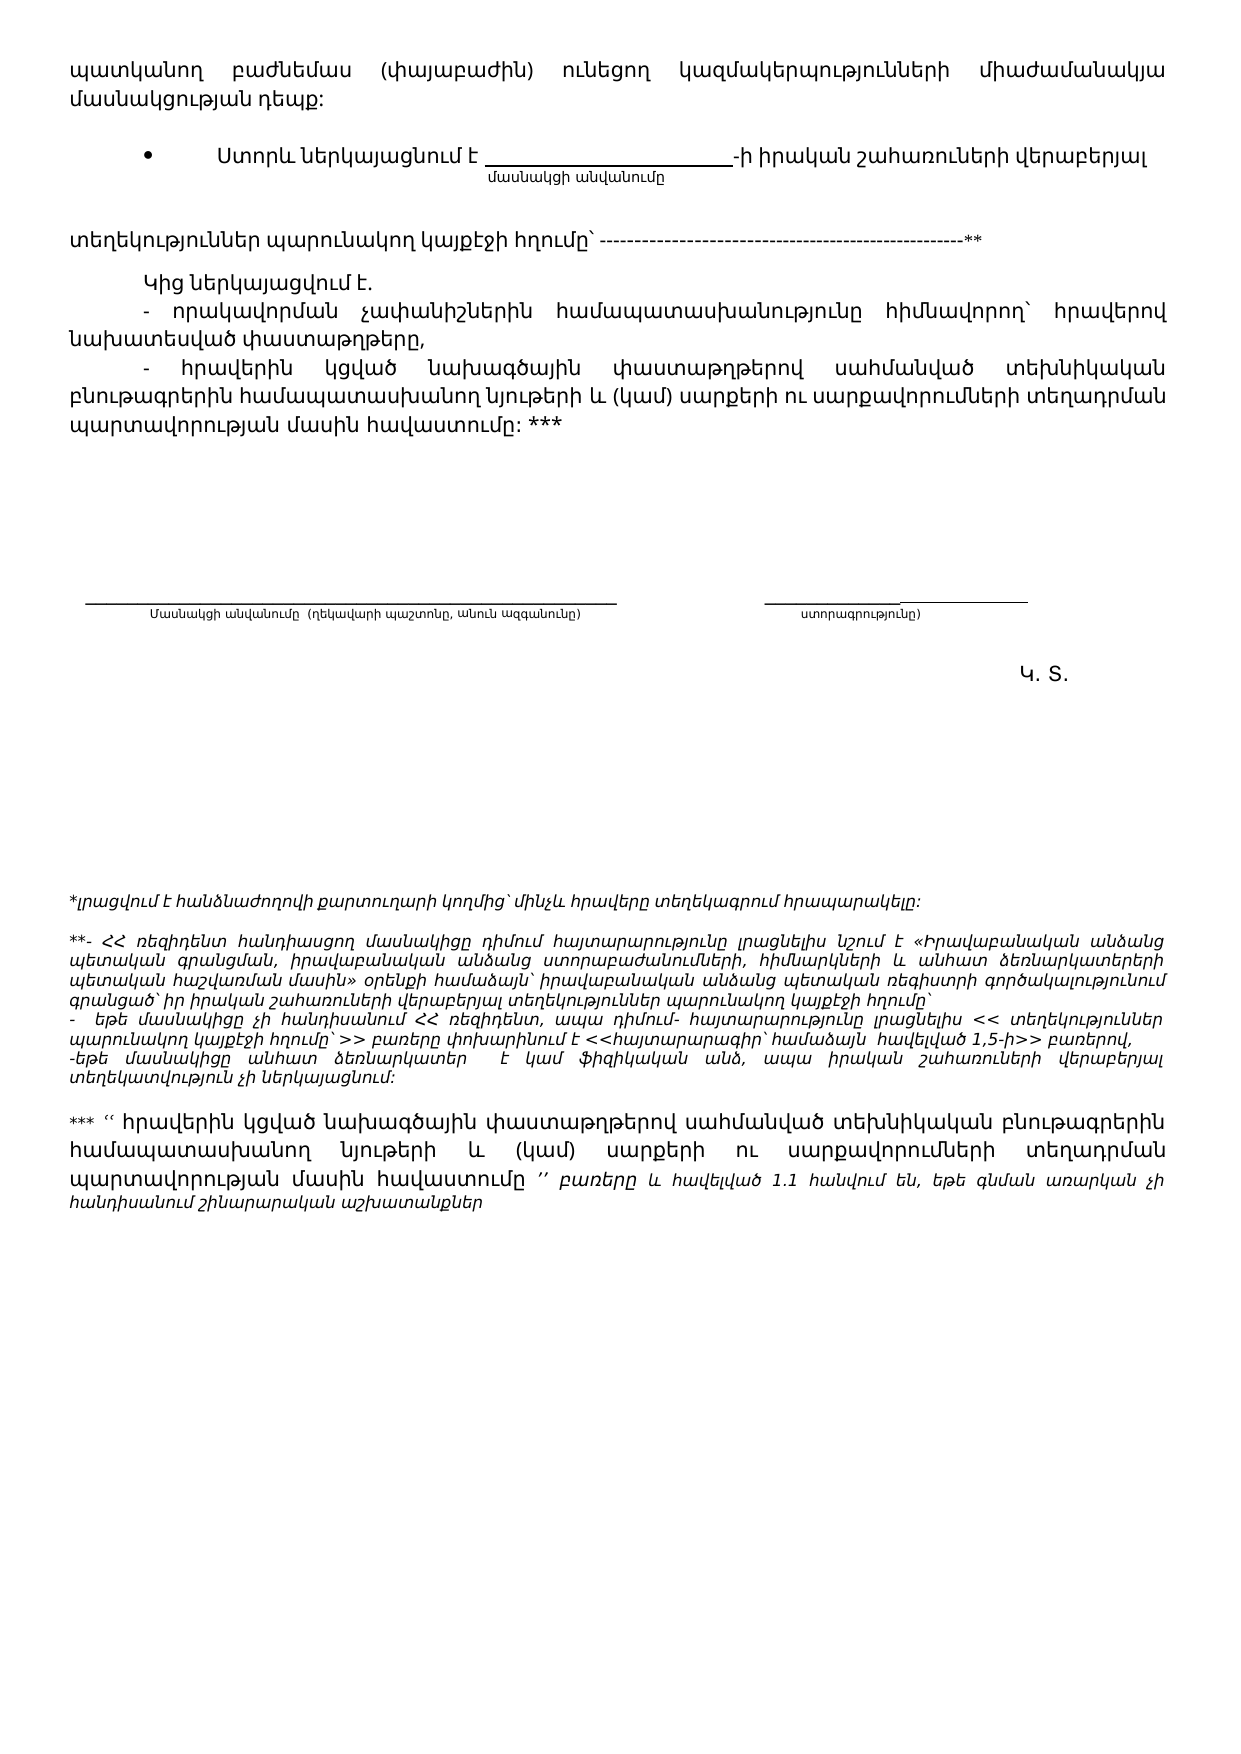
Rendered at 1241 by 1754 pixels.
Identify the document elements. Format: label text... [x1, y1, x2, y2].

text մասնակցի անվանումը [69, 169, 1167, 198]
text ___________________________________________________ _____________ Մասնակցի անվանումը (ղեկավարի պաշտոնը, անուն ազգանունը) ստորագրությունը) [69, 581, 1167, 633]
text *լրացվում է հանձնաժողովի քարտուղարի կողմից` մինչև հրավերը տեղեկագրում հրապարակելը: [69, 890, 1167, 912]
text -եթե մասնակիցը անհատ ձեռնարկատեր է կամ ֆիզիկական անձ, ապա իրական շահառուների վերաբերյալ տեղեկատվություն չի ներկայացնում: [69, 1049, 1167, 1088]
text - հրավերին կցված նախագծային փաստաթղթերով սահմանված տեխնիկական բնութագրերին համապատասխանող նյութերի և (կամ) սարքերի ու սարքավորումների տեղադրման պարտավորության մասին հավաստումը: *** [69, 353, 1167, 438]
text Կ. Տ. [69, 662, 1167, 686]
text - որակավորման չափանիշներին համապատասխանությունը հիմնավորող՝ հրավերով նախատեսված փաստաթղթերը, [69, 296, 1167, 353]
text Կից ներկայացվում է. [69, 268, 1167, 296]
text - եթե մասնակիցը չի հանդիսանում ՀՀ ռեզիդենտ, ապա դիմում- հայտարարությունը լրացնելիս << տեղեկություններ պարունակող կայքէջի հղումը՝ >> բառերը փոխարինում է <<հայտարարագիր՝ համաձայն հավելված 1,5-ի>> բառերով, [69, 1010, 1167, 1049]
text պատկանող բաժնեմաս (փայաբաժին) ունեցող կազմակերպությունների միաժամանակյա մասնակցության դեպք: [69, 56, 1167, 112]
text *** ՙՙ հրավերին կցված նախագծային փաստաթղթերով սահմանված տեխնիկական բնութագրերին համապատասխանող նյութերի և (կամ) սարքերի ու սարքավորումների տեղադրման պարտավորության մասին հավաստումը ՚՚ բառերը և հավելված 1.1 հանվում են, եթե գնման առարկան չի հանդիսանում շինարարական աշխատանքներ [69, 1107, 1167, 1212]
list Ստորև ներկայացնում է -ի իրական շահառուների վերաբերյալ [69, 141, 1167, 169]
text տեղեկություններ պարունակող կայքէջի հղումը՝ ----------------------------------------------------** [69, 225, 1167, 253]
text **- ՀՀ ռեզիդենտ հանդիասցող մասնակիցը դիմում հայտարարությունը լրացնելիս նշում է «Իրավաբանական անձանց պետական գրանցման, իրավաբանական անձանց ստորաբաժանումների, հիմնարկների և անհատ ձեռնարկատերերի պետական հաշվառման մասին» օրենքի համաձայն՝ իրավաբանական անձանց պետական ռեգիստրի գործակալությունում գրանցած՝ իր իրական շահառուների վերաբերյալ տեղեկություններ պարունակող կայքէջի հղումը՝ [69, 932, 1167, 1010]
